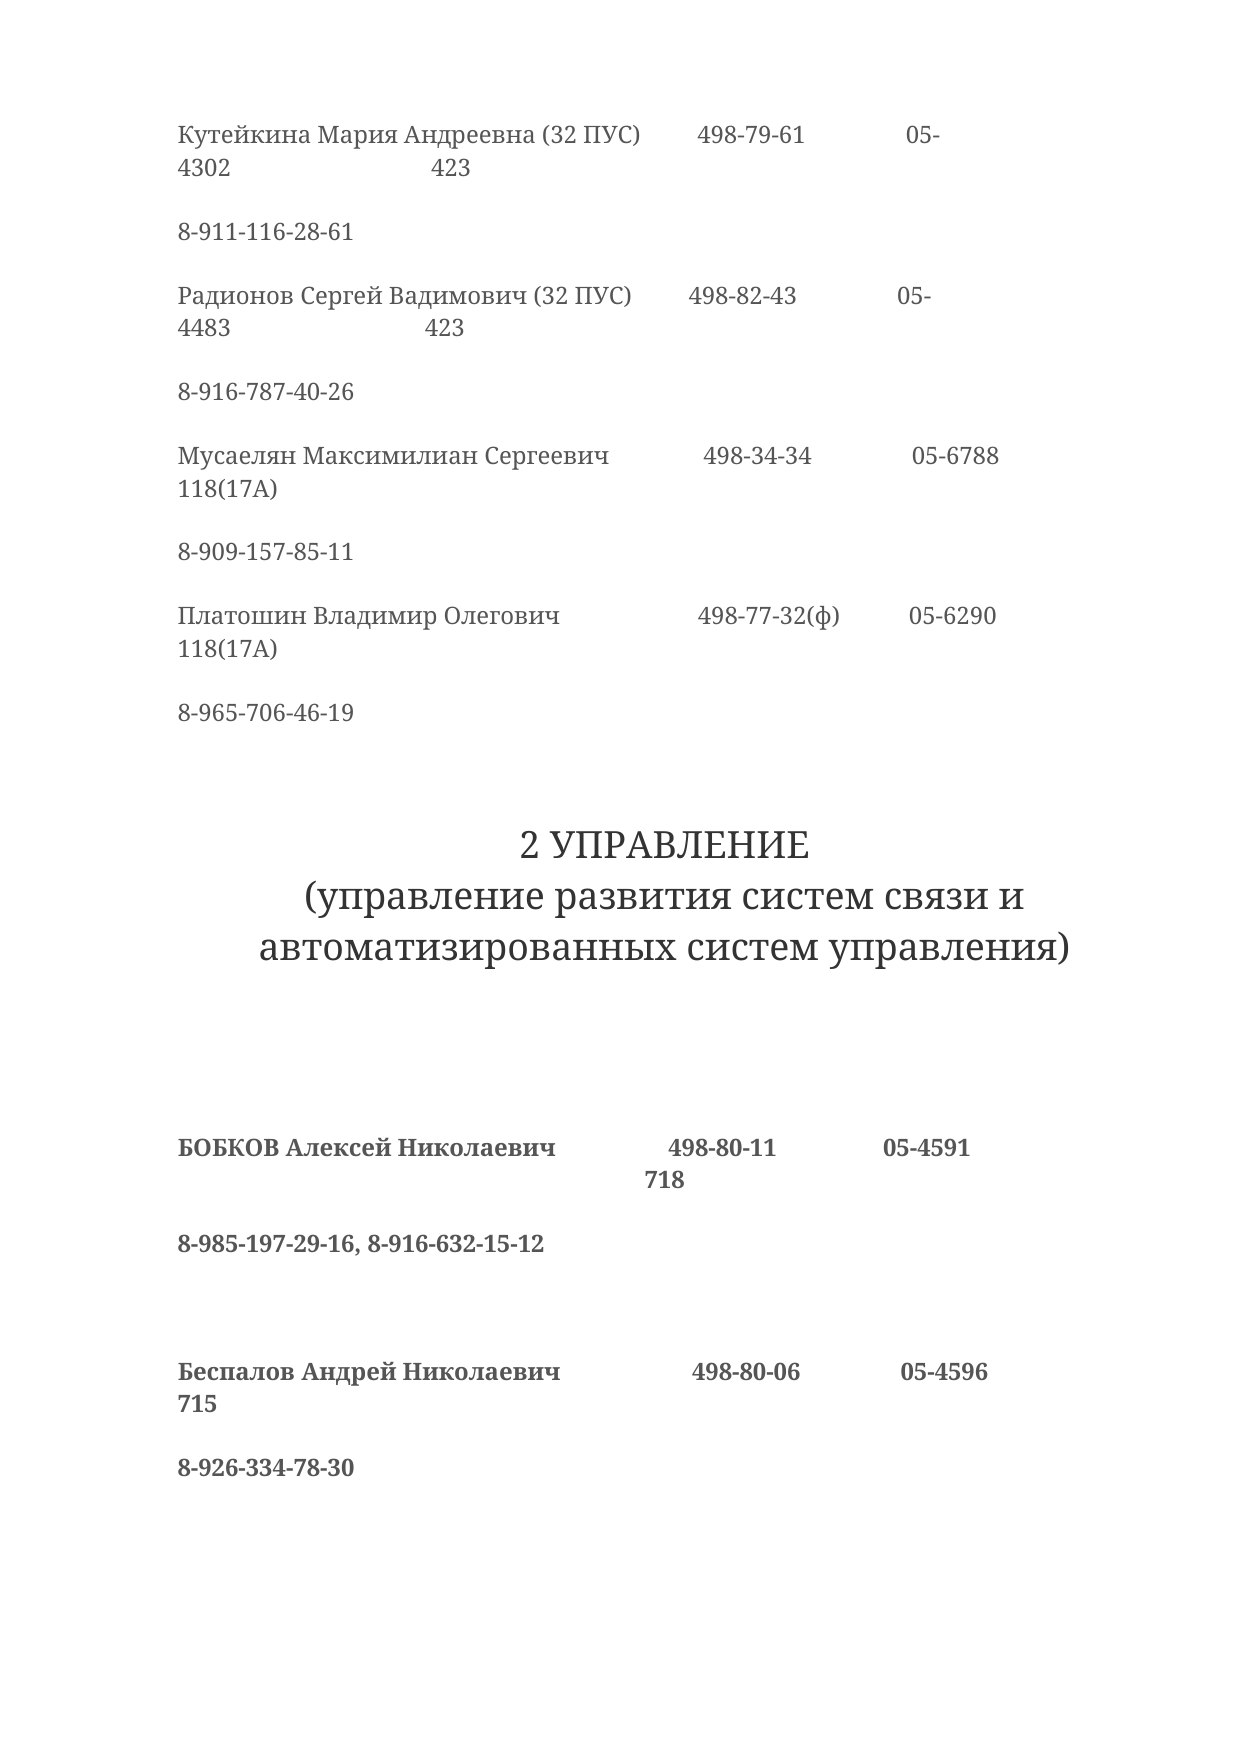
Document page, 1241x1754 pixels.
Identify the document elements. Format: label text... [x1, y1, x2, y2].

text Платошин Владимир Олегович 498-77-32(ф) 05-6290 118(17А) [177, 599, 1152, 664]
text 2 УПРАВЛЕНИЕ (управление развития систем связи и автоматизированных систем управления) [177, 818, 1152, 971]
text 8-985-197-29-16, 8-916-632-15-12 [177, 1227, 1152, 1259]
text 8-965-706-46-19 [177, 696, 1152, 728]
text Мусаелян Максимилиан Сергеевич 498-34-34 05-6788 118(17А) [177, 439, 1152, 504]
text БОБКОВ Алексей Николаевич 498-80-11 05-4591 718 [177, 1130, 1152, 1196]
text Радионов Сергей Вадимович (32 ПУС) 498-82-43 05-4483 423 [177, 278, 1152, 344]
text Беспалов Андрей Николаевич 498-80-06 05-4596 715 [177, 1354, 1152, 1420]
text 8-909-157-85-11 [177, 535, 1152, 568]
text 8-911-116-28-61 [177, 214, 1152, 247]
text 8-916-787-40-26 [177, 375, 1152, 407]
text Кутейкина Мария Андреевна (32 ПУС) 498-79-61 05-4302 423 [177, 118, 1152, 183]
text 8-926-334-78-30 [177, 1451, 1152, 1483]
